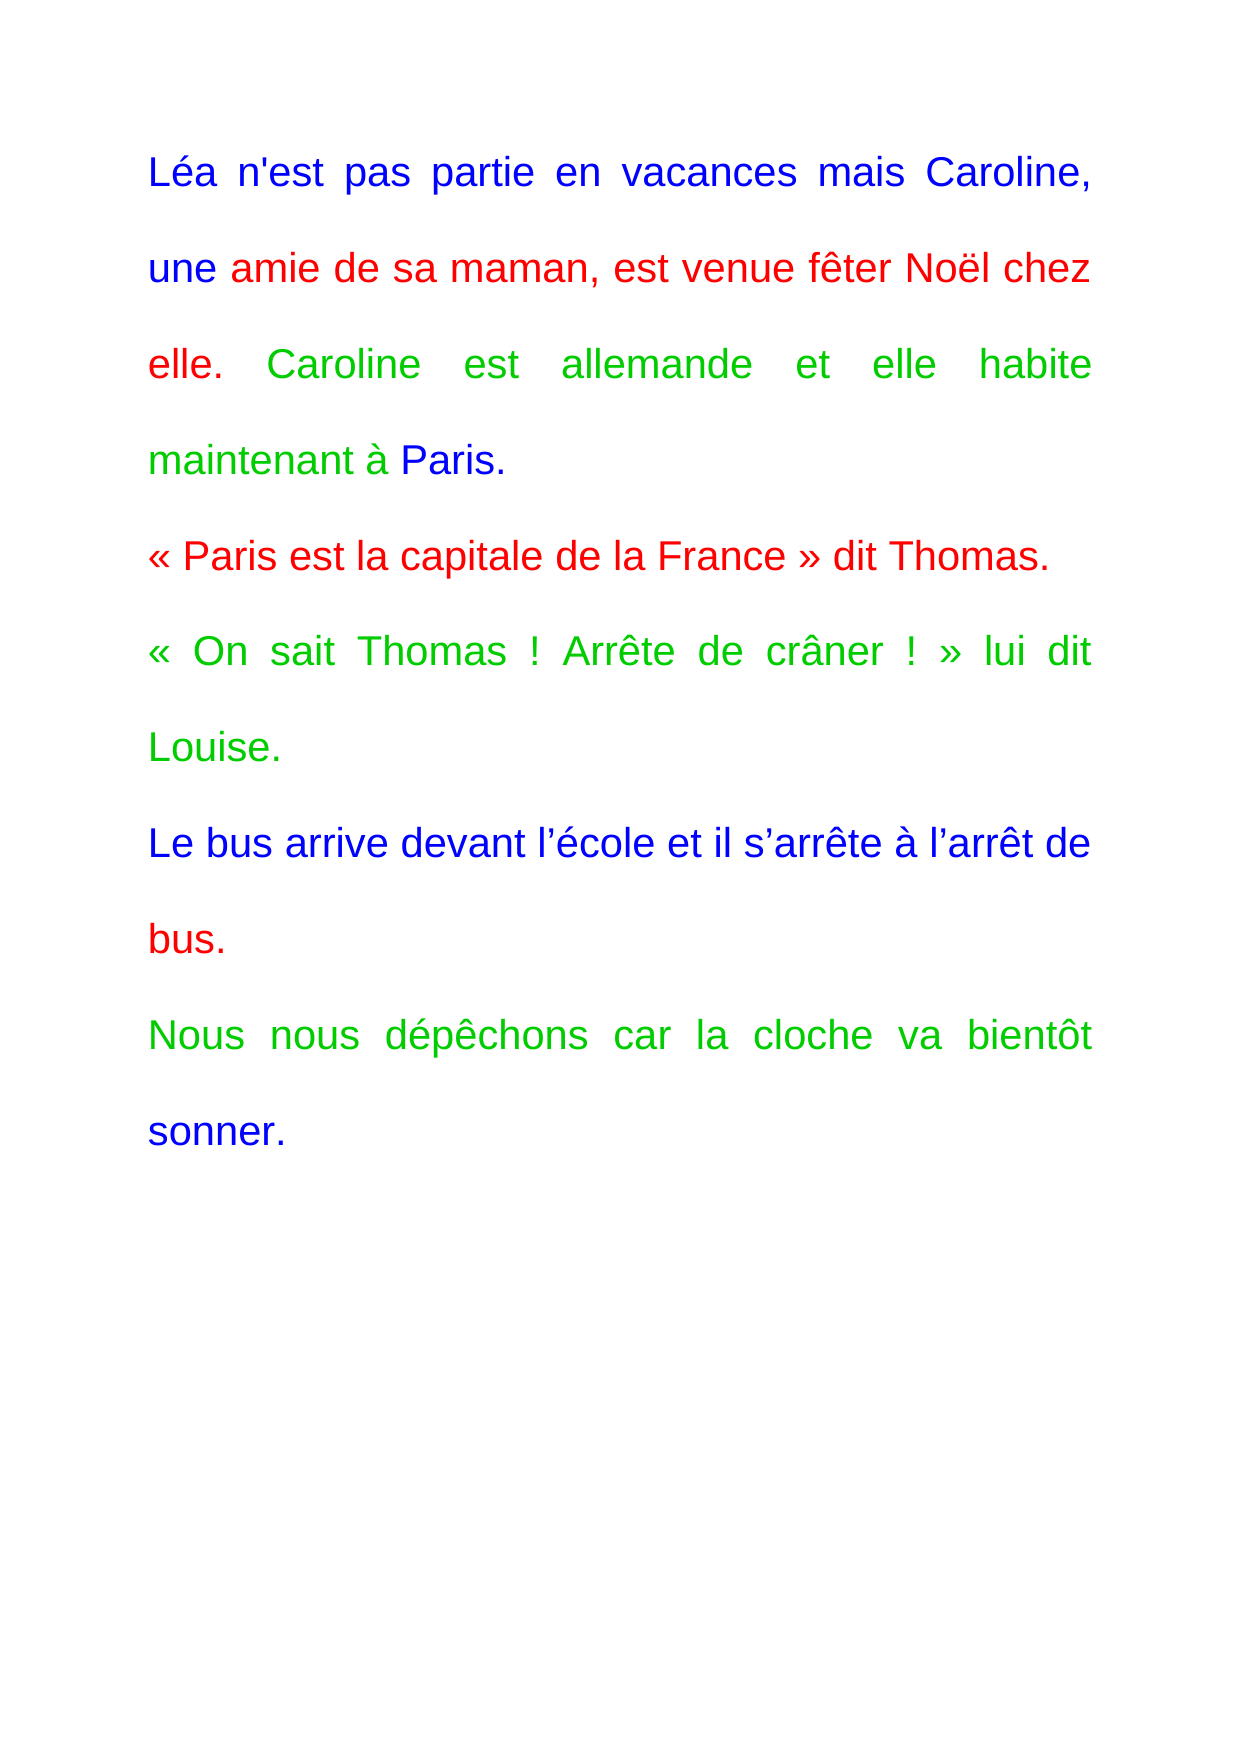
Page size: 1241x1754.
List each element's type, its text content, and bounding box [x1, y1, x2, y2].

text « On sait Thomas ! Arrête de crâner ! » lui dit Louise. [148, 627, 1093, 771]
text Léa n'est pas partie en vacances mais Caroline, une amie de sa maman, est venue fêter Noël chez elle. Caroline est allemande et elle habite maintenant à Paris. [148, 148, 1093, 483]
text Le bus arrive devant l’école et il s’arrête à l’arrêt de bus. [148, 818, 1093, 962]
text « Paris est la capitale de la France » dit Thomas. [148, 531, 1093, 579]
text Nous nous dépêchons car la cloche va bientôt sonner. [148, 1010, 1093, 1154]
